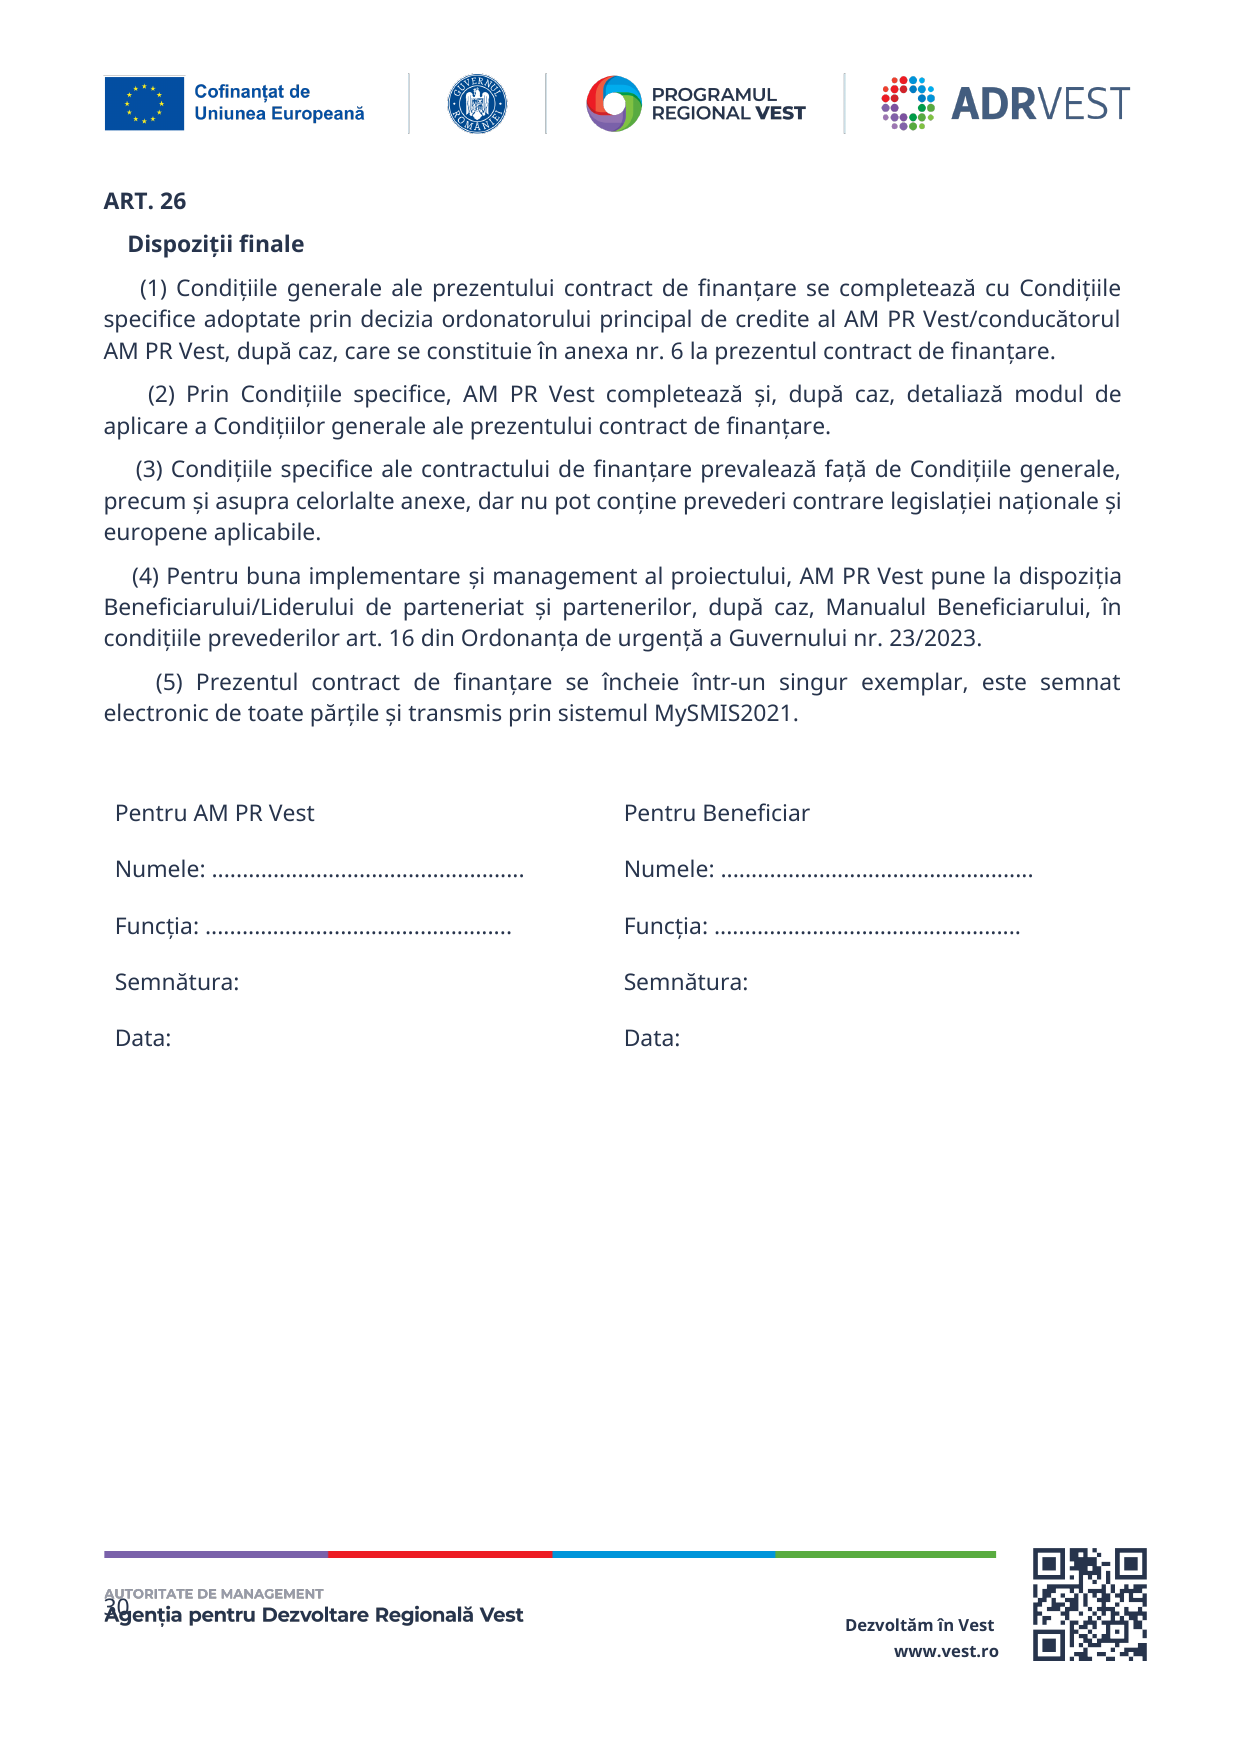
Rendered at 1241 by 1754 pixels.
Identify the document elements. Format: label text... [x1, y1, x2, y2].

table_cell Numele: ................................................... [612, 841, 1121, 897]
text Dispoziţii finale [103, 228, 1122, 259]
table_header Pentru Beneficiar [612, 785, 1121, 841]
text (3) Condiţiile specifice ale contractului de finanţare prevalează faţă de Condiţiile generale, precum şi asupra celorlalte anexe, dar nu pot conţine prevederi contrare legislaţiei naţionale şi europene aplicabile. [103, 453, 1122, 547]
table_cell Semnătura: [612, 953, 1121, 1009]
text (1) Condiţiile generale ale prezentului contract de finanţare se completează cu Condiţiile specifice adoptate prin decizia ordonatorului principal de credite al AM PR Vest/conducătorul AM PR Vest, după caz, care se constituie în anexa nr. 6 la prezentul contract de finanţare. [103, 272, 1122, 366]
table_cell Numele: ................................................... [103, 841, 612, 897]
table_cell Data: [612, 1010, 1121, 1066]
picture [1025, 1539, 1156, 1670]
table_cell Funcția: .................................................. [612, 897, 1121, 953]
table_cell Funcția: .................................................. [103, 897, 612, 953]
text (5) Prezentul contract de finanţare se încheie într-un singur exemplar, este semnat electronic de toate părţile şi transmis prin sistemul MySMIS2021. [103, 666, 1122, 728]
picture [103, 73, 1131, 134]
text ART. 26 [103, 184, 1122, 216]
text (2) Prin Condiţiile specifice, AM PR Vest completează şi, după caz, detaliază modul de aplicare a Condiţiilor generale ale prezentului contract de finanţare. [103, 378, 1122, 441]
table_header Pentru AM PR Vest [103, 785, 612, 841]
table_cell Semnătura: [103, 953, 612, 1009]
text (4) Pentru buna implementare şi management al proiectului, AM PR Vest pune la dispoziţia Beneficiarului/Liderului de parteneriat şi partenerilor, după caz, Manualul Beneficiarului, în condiţiile prevederilor art. 16 din Ordonanţa de urgenţă a Guvernului nr. 23/2023. [103, 559, 1122, 653]
table_cell Data: [103, 1010, 612, 1066]
